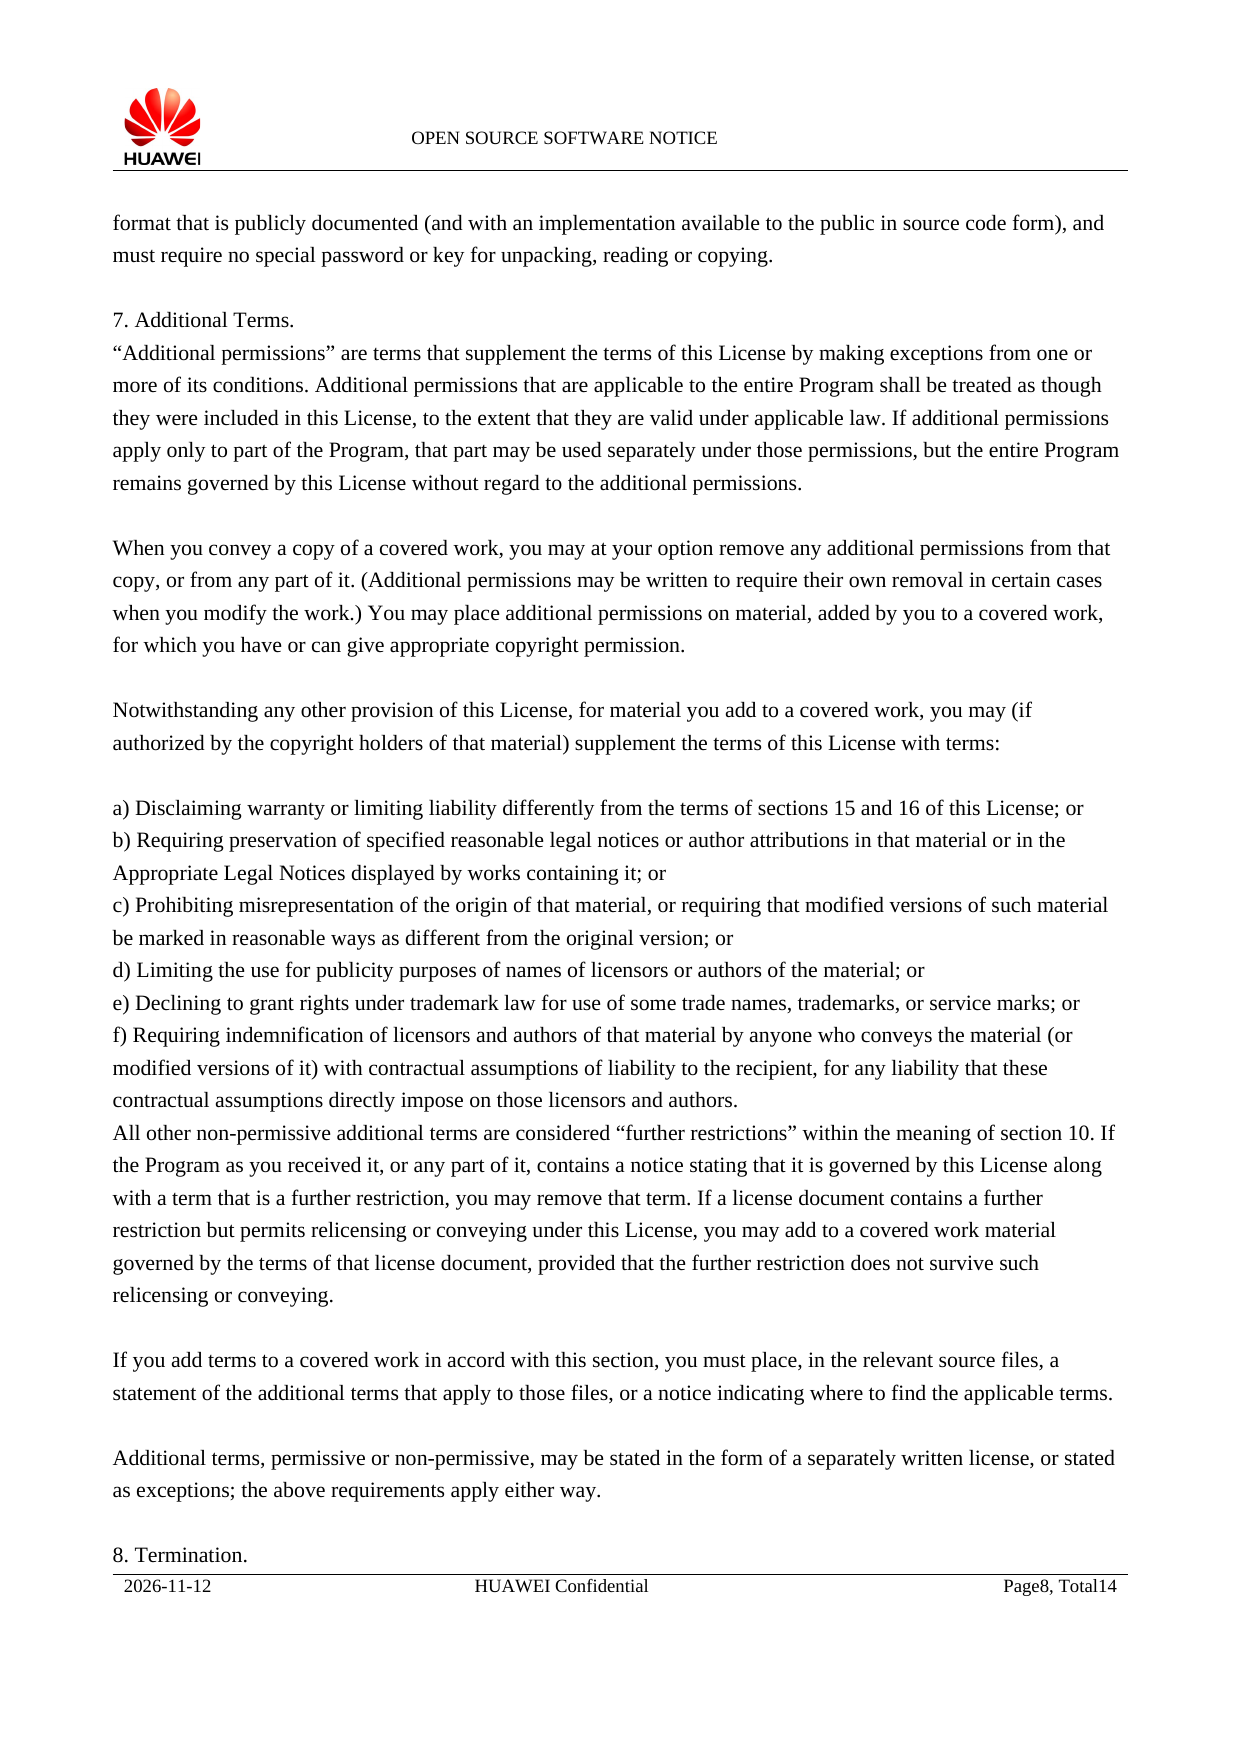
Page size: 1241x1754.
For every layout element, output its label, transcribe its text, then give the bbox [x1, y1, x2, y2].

picture [124, 88, 201, 165]
